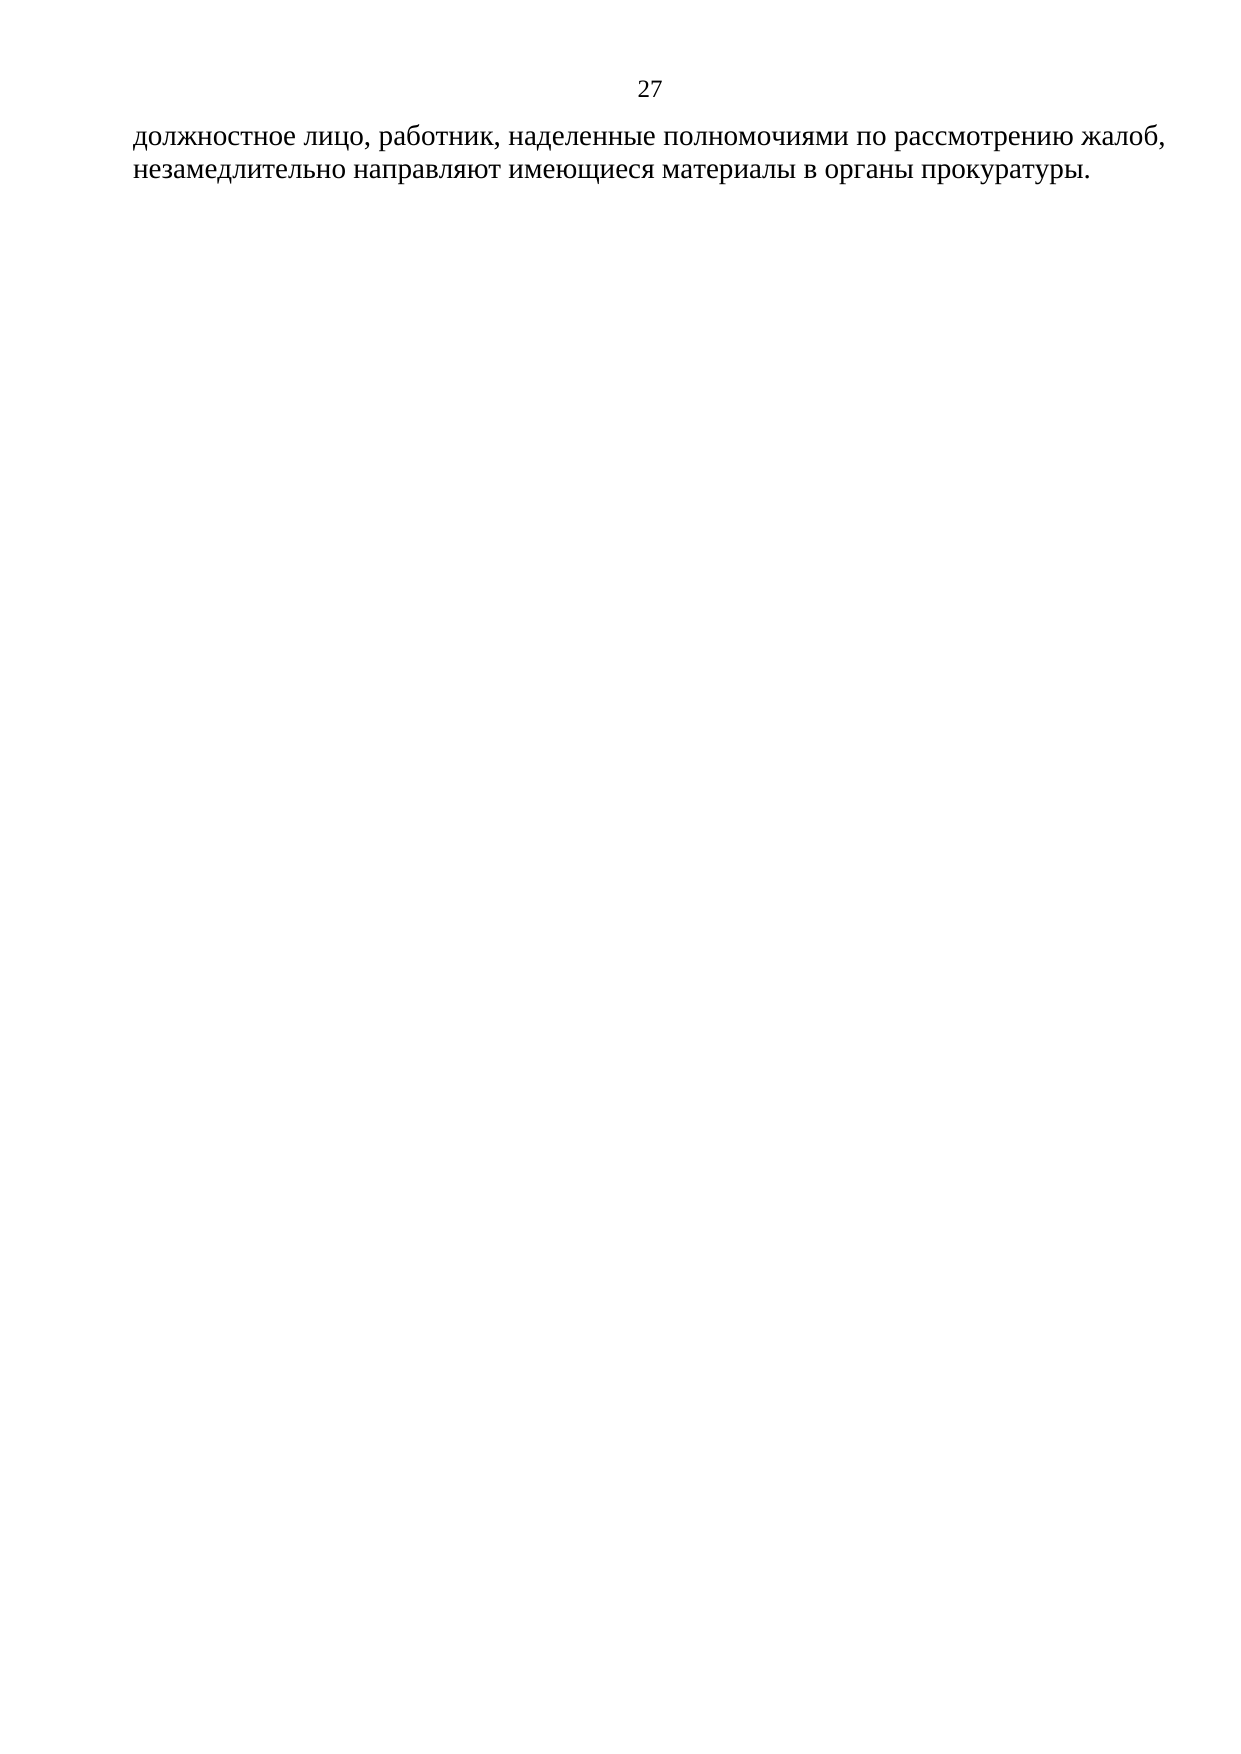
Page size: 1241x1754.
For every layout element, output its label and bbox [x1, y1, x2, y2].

text [133, 118, 1167, 185]
